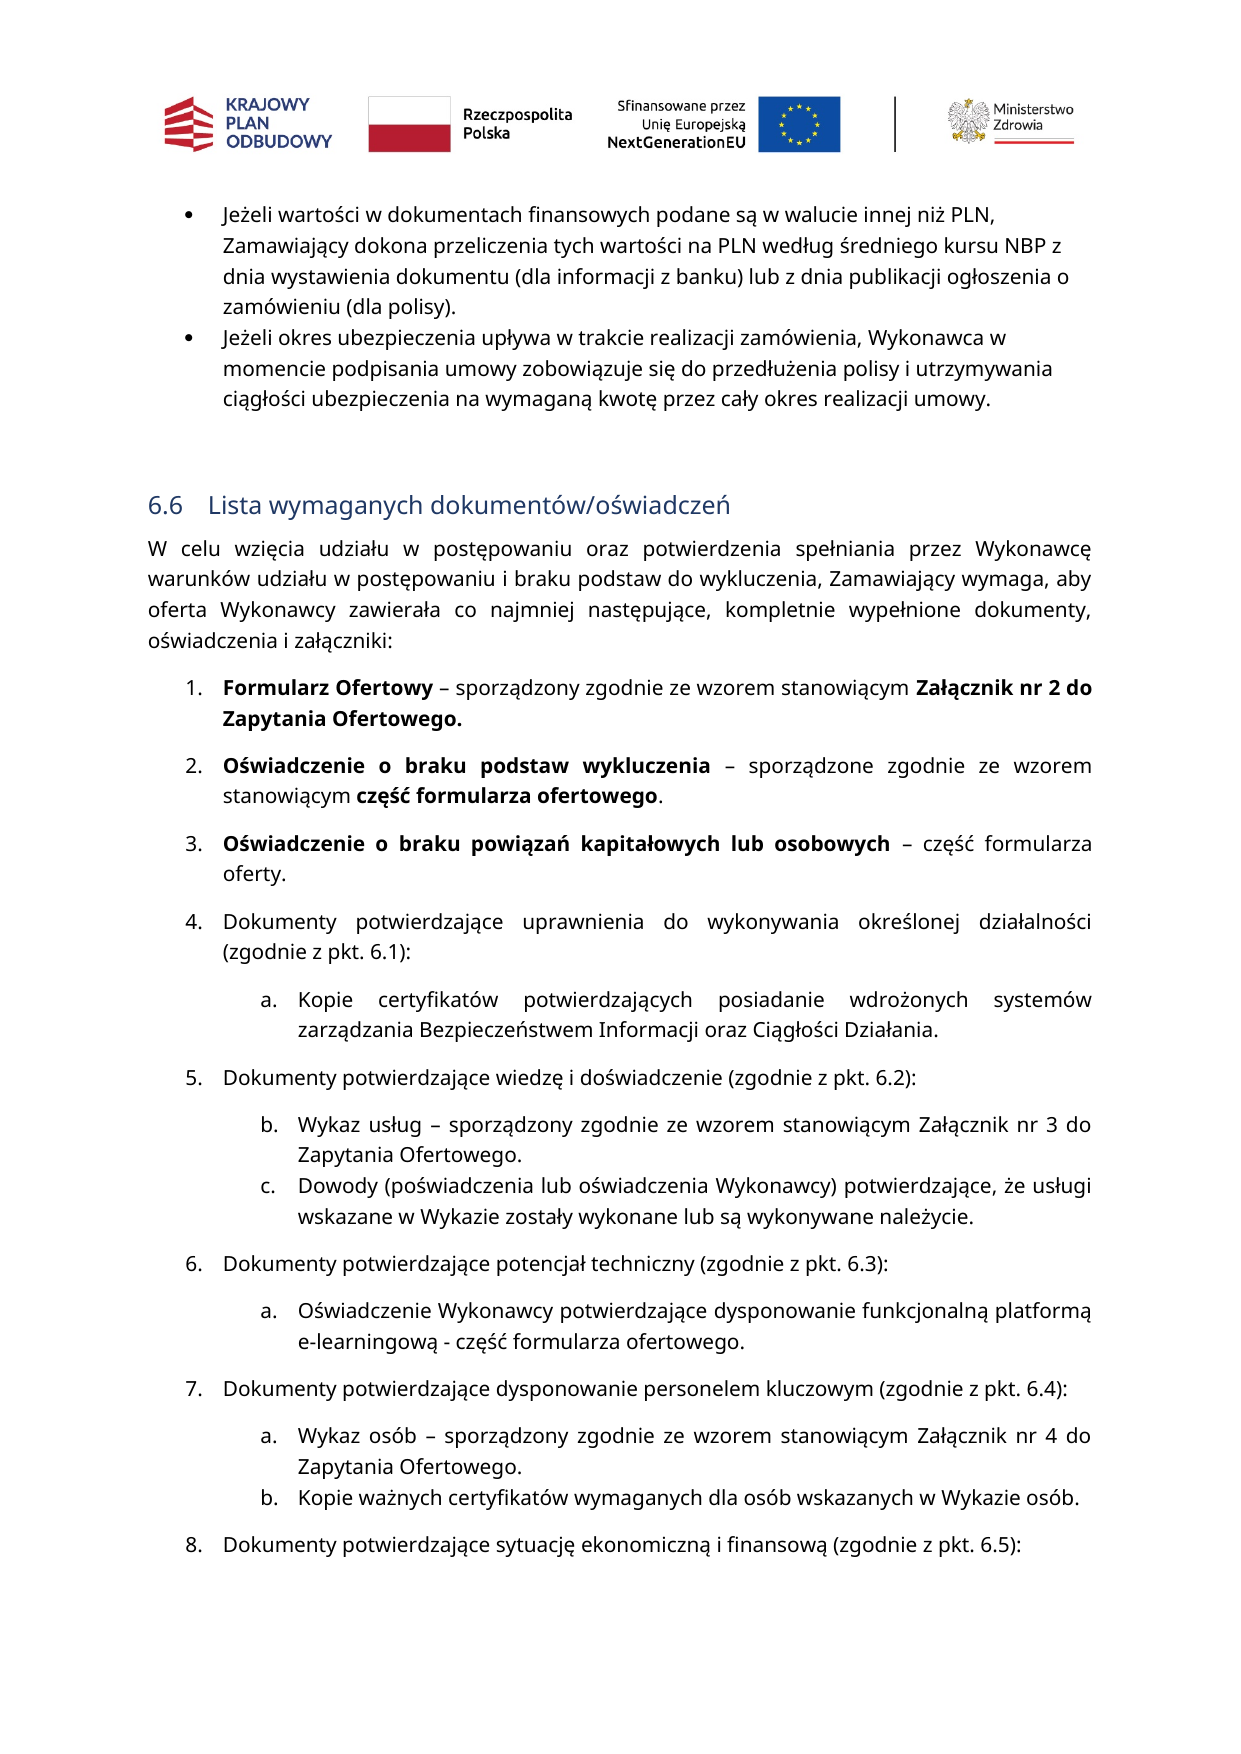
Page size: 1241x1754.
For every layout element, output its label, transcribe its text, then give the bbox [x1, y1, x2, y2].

list Dokumenty potwierdzające sytuację ekonomiczną i finansową (zgodnie z pkt. 6.5): [185, 1530, 1093, 1558]
picture [147, 73, 1093, 169]
list Jeżeli wartości w dokumentach finansowych podane są w walucie innej niż PLN, Zamawiający dokona przeliczenia tych wartości na PLN według średniego kursu NBP z dnia wystawienia dokumentu (dla informacji z banku) lub z dnia publikacji ogłoszenia o zamówieniu (dla polisy). [185, 201, 1093, 321]
text W celu wzięcia udziału w postępowaniu oraz potwierdzenia spełniania przez Wykonawcę warunków udziału w postępowaniu i braku podstaw do wykluczenia, Zamawiający wymaga, aby oferta Wykonawcy zawierała co najmniej następujące, kompletnie wypełnione dokumenty, oświadczenia i załączniki: [148, 534, 1093, 654]
list Oświadczenie o braku podstaw wykluczenia – sporządzone zgodnie ze wzorem stanowiącym część formularza ofertowego. [185, 751, 1093, 810]
list Oświadczenie o braku powiązań kapitałowych lub osobowych – część formularza oferty. [185, 829, 1093, 888]
list Kopie certyfikatów potwierdzających posiadanie wdrożonych systemów zarządzania Bezpieczeństwem Informacji oraz Ciągłości Działania. [260, 985, 1093, 1044]
list Dowody (poświadczenia lub oświadczenia Wykonawcy) potwierdzające, że usługi wskazane w Wykazie zostały wykonane lub są wykonywane należycie. [260, 1171, 1093, 1230]
list Dokumenty potwierdzające wiedzę i doświadczenie (zgodnie z pkt. 6.2): [185, 1063, 1093, 1091]
subtitle Lista wymaganych dokumentów/oświadczeń [148, 487, 1093, 521]
list Kopie ważnych certyfikatów wymaganych dla osób wskazanych w Wykazie osób. [260, 1483, 1093, 1511]
list Formularz Ofertowy – sporządzony zgodnie ze wzorem stanowiącym Załącznik nr 2 do Zapytania Ofertowego. [185, 673, 1093, 732]
list Wykaz usług – sporządzony zgodnie ze wzorem stanowiącym Załącznik nr 3 do Zapytania Ofertowego. [260, 1110, 1093, 1169]
list Oświadczenie Wykonawcy potwierdzające dysponowanie funkcjonalną platformą e-learningową - część formularza ofertowego. [260, 1296, 1093, 1355]
list Dokumenty potwierdzające uprawnienia do wykonywania określonej działalności (zgodnie z pkt. 6.1): [185, 907, 1093, 966]
list Wykaz osób – sporządzony zgodnie ze wzorem stanowiącym Załącznik nr 4 do Zapytania Ofertowego. [260, 1422, 1093, 1481]
list Dokumenty potwierdzające potencjał techniczny (zgodnie z pkt. 6.3): [185, 1249, 1093, 1277]
list Jeżeli okres ubezpieczenia upływa w trakcie realizacji zamówienia, Wykonawca w momencie podpisania umowy zobowiązuje się do przedłużenia polisy i utrzymywania ciągłości ubezpieczenia na wymaganą kwotę przez cały okres realizacji umowy. [185, 323, 1093, 413]
list Dokumenty potwierdzające dysponowanie personelem kluczowym (zgodnie z pkt. 6.4): [185, 1374, 1093, 1403]
